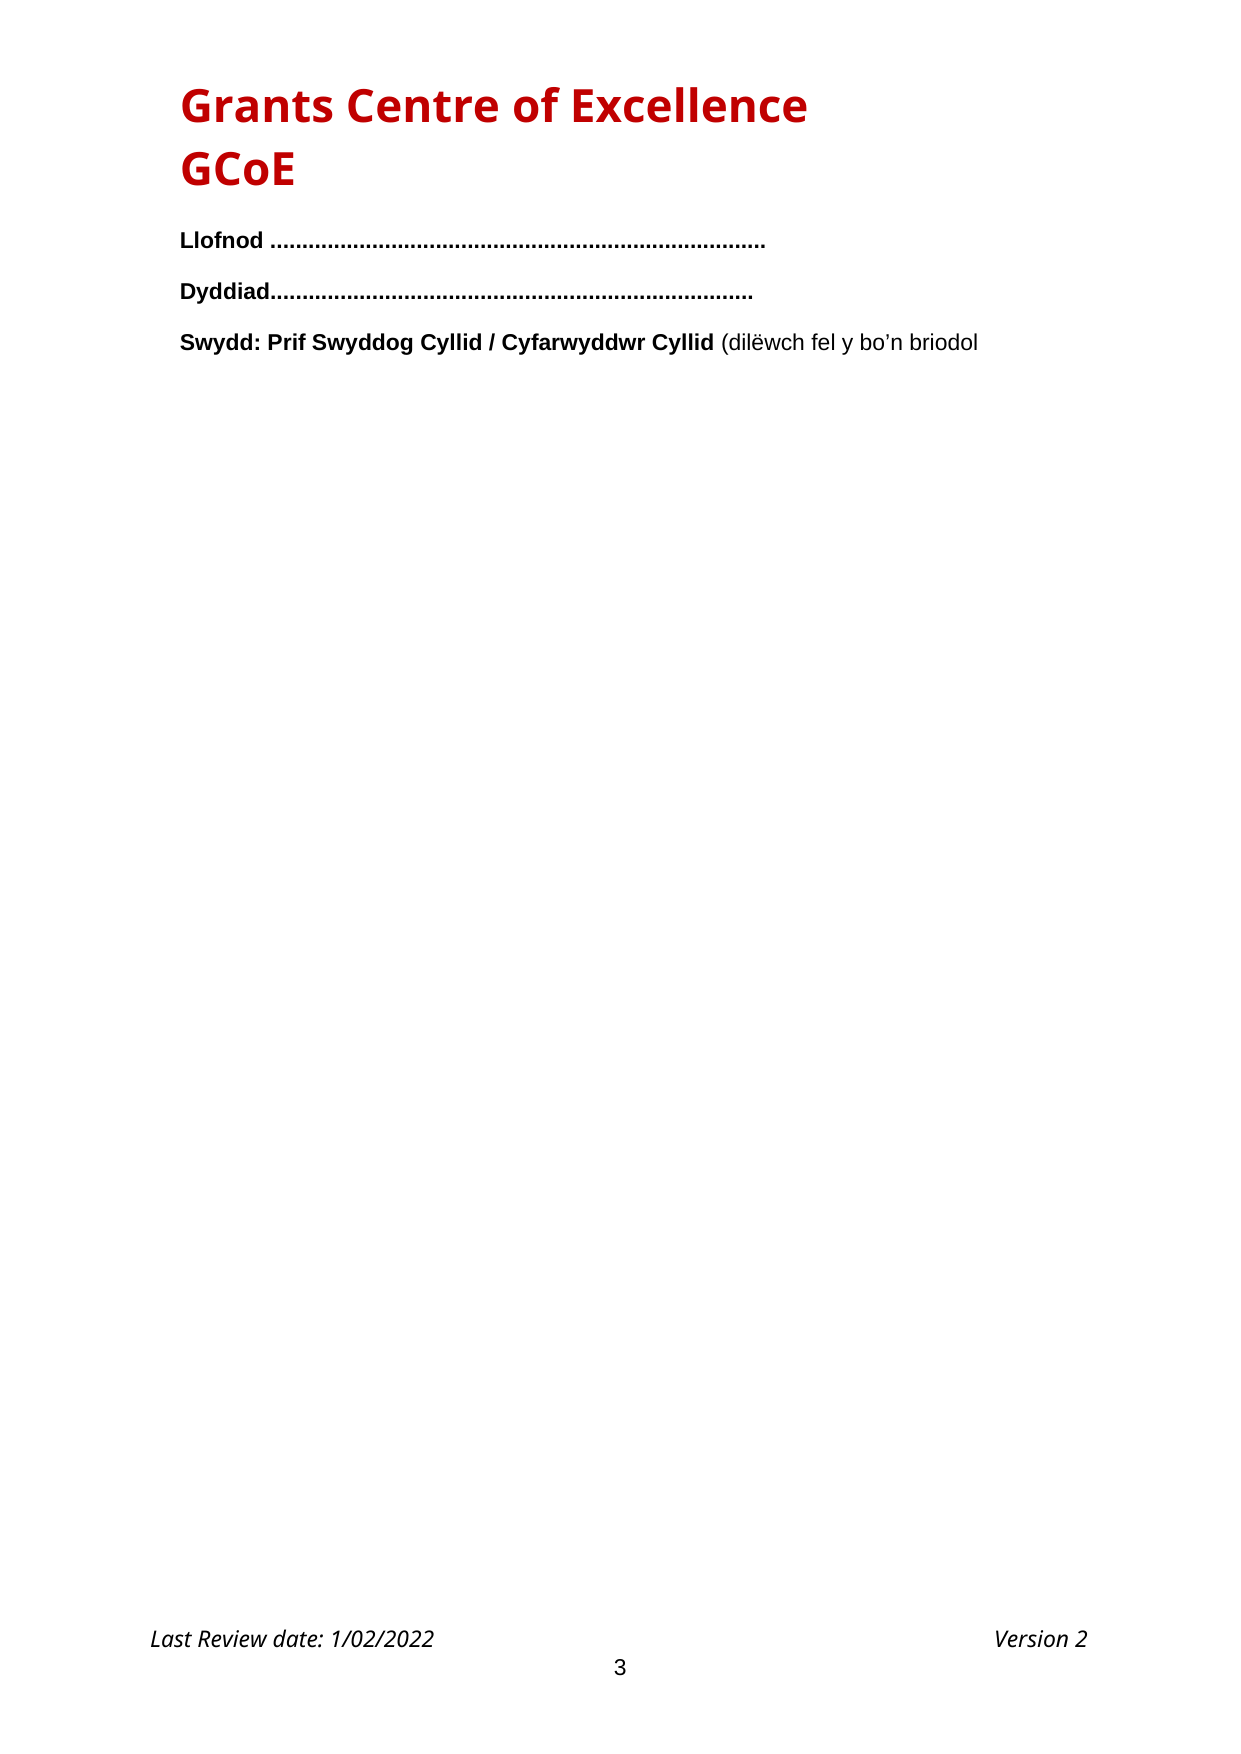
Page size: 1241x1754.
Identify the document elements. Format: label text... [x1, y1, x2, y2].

text Dyddiad............................................................................ [179, 278, 1090, 304]
text Swydd: Prif Swyddog Cyllid / Cyfarwyddwr Cyllid (dilëwch fel y bo’n briodol [179, 329, 1090, 355]
text Llofnod .............................................................................. [179, 227, 1090, 253]
